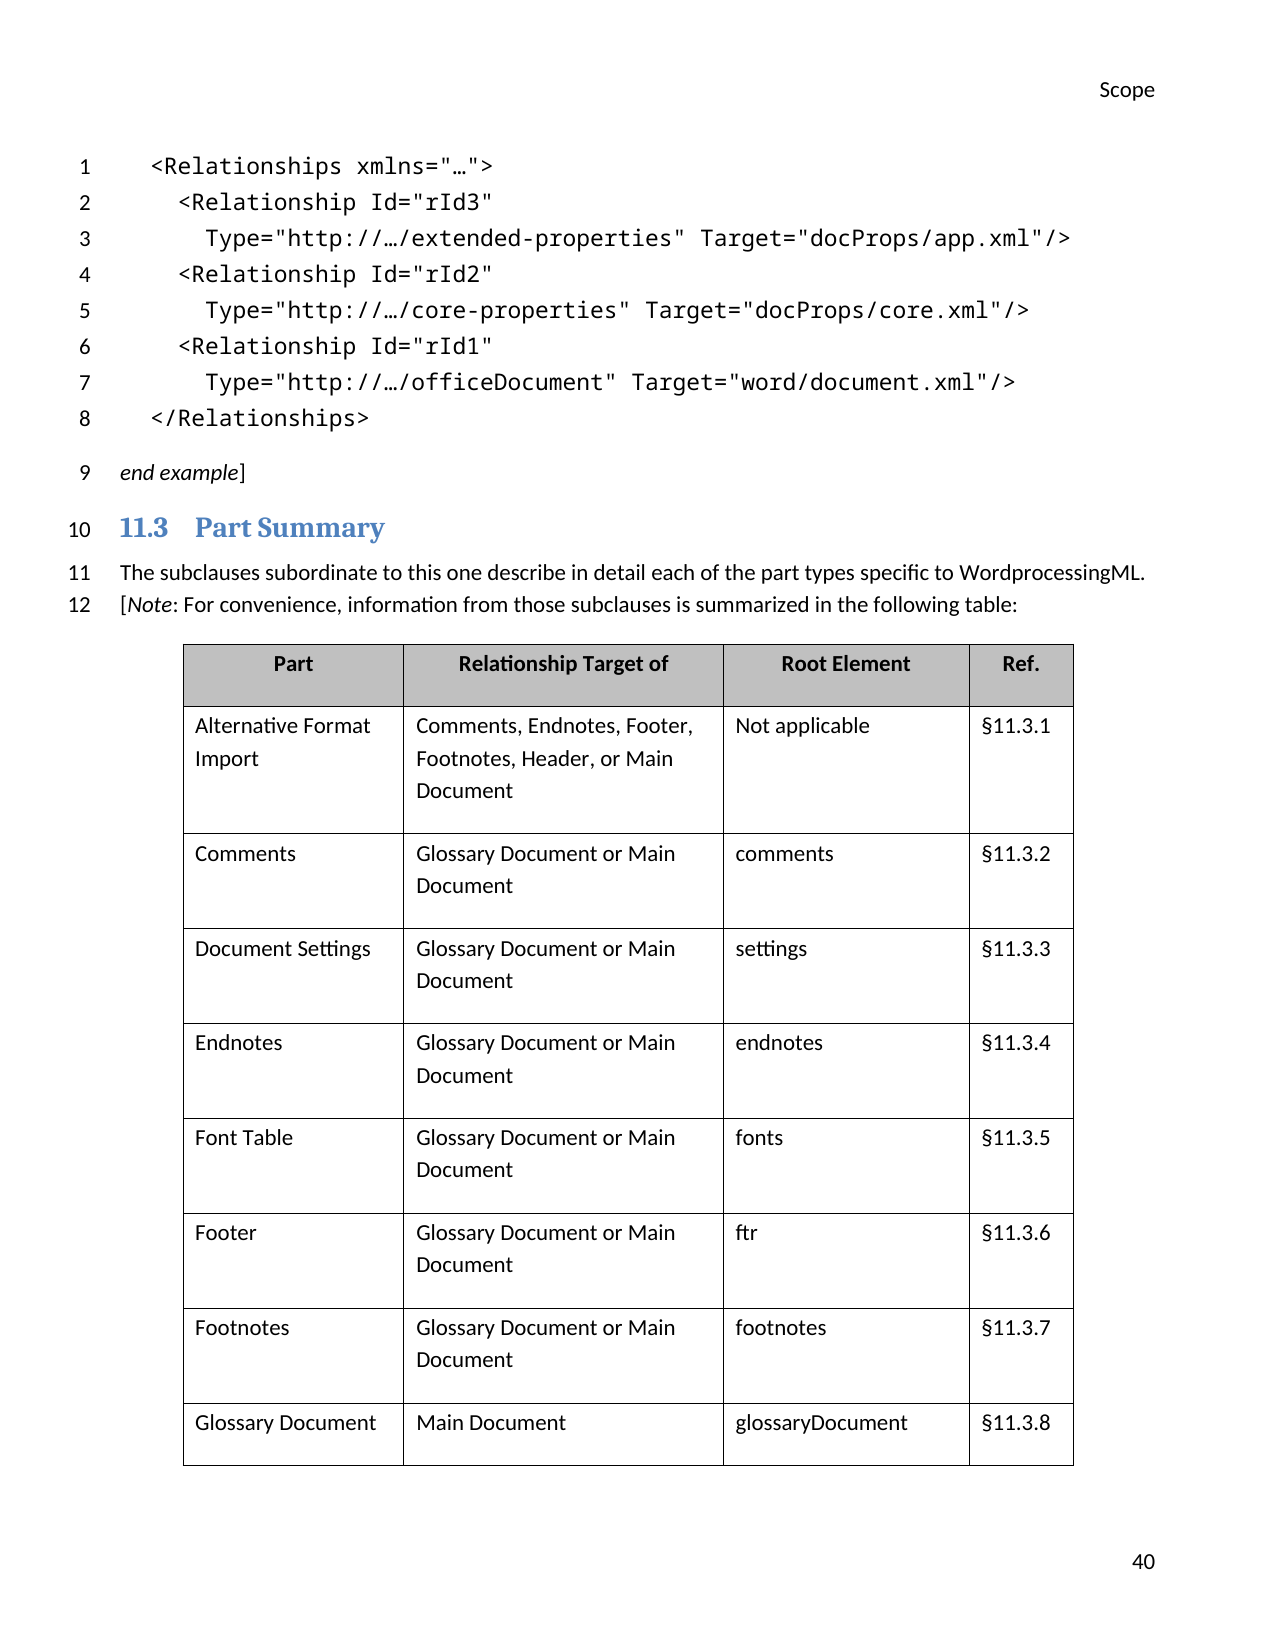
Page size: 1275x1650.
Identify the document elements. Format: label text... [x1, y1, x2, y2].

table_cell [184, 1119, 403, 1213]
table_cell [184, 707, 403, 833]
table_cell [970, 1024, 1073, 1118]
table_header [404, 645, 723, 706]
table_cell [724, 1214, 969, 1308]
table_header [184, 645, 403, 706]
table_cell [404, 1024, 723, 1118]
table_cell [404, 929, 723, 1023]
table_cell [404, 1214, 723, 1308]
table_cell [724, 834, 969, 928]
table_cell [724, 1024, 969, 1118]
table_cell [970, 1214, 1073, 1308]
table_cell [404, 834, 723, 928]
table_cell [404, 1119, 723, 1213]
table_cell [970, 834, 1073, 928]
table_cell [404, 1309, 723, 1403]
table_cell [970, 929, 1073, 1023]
text <Relationship Id="rId2" Type="http://…/core-properties" Target="docProps/core.xml"/> [150, 258, 1155, 325]
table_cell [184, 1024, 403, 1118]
text end example] [120, 458, 1155, 486]
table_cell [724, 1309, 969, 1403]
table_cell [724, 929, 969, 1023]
text The subclauses subordinate to this one describe in detail each of the part types specific to WordprocessingML. [Note: For convenience, information from those subclauses is summarized in the following table: [120, 558, 1155, 618]
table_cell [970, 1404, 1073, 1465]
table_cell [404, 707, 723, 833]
text <Relationship Id="rId1" Type="http://…/officeDocument" Target="word/document.xml"/> </Relationships> [150, 330, 1155, 433]
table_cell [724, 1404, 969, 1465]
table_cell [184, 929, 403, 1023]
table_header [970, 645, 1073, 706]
text <Relationships xmlns="…"> <Relationship Id="rId3" Type="http://…/extended-properties" Target="docProps/app.xml"/> [150, 150, 1155, 253]
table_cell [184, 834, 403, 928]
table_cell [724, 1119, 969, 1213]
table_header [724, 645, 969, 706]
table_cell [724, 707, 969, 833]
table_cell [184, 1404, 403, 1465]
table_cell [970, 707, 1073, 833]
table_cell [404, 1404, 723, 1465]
subtitle Part Summary [120, 511, 1155, 545]
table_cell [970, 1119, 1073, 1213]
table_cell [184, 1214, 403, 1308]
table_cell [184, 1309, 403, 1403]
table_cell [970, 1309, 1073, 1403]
